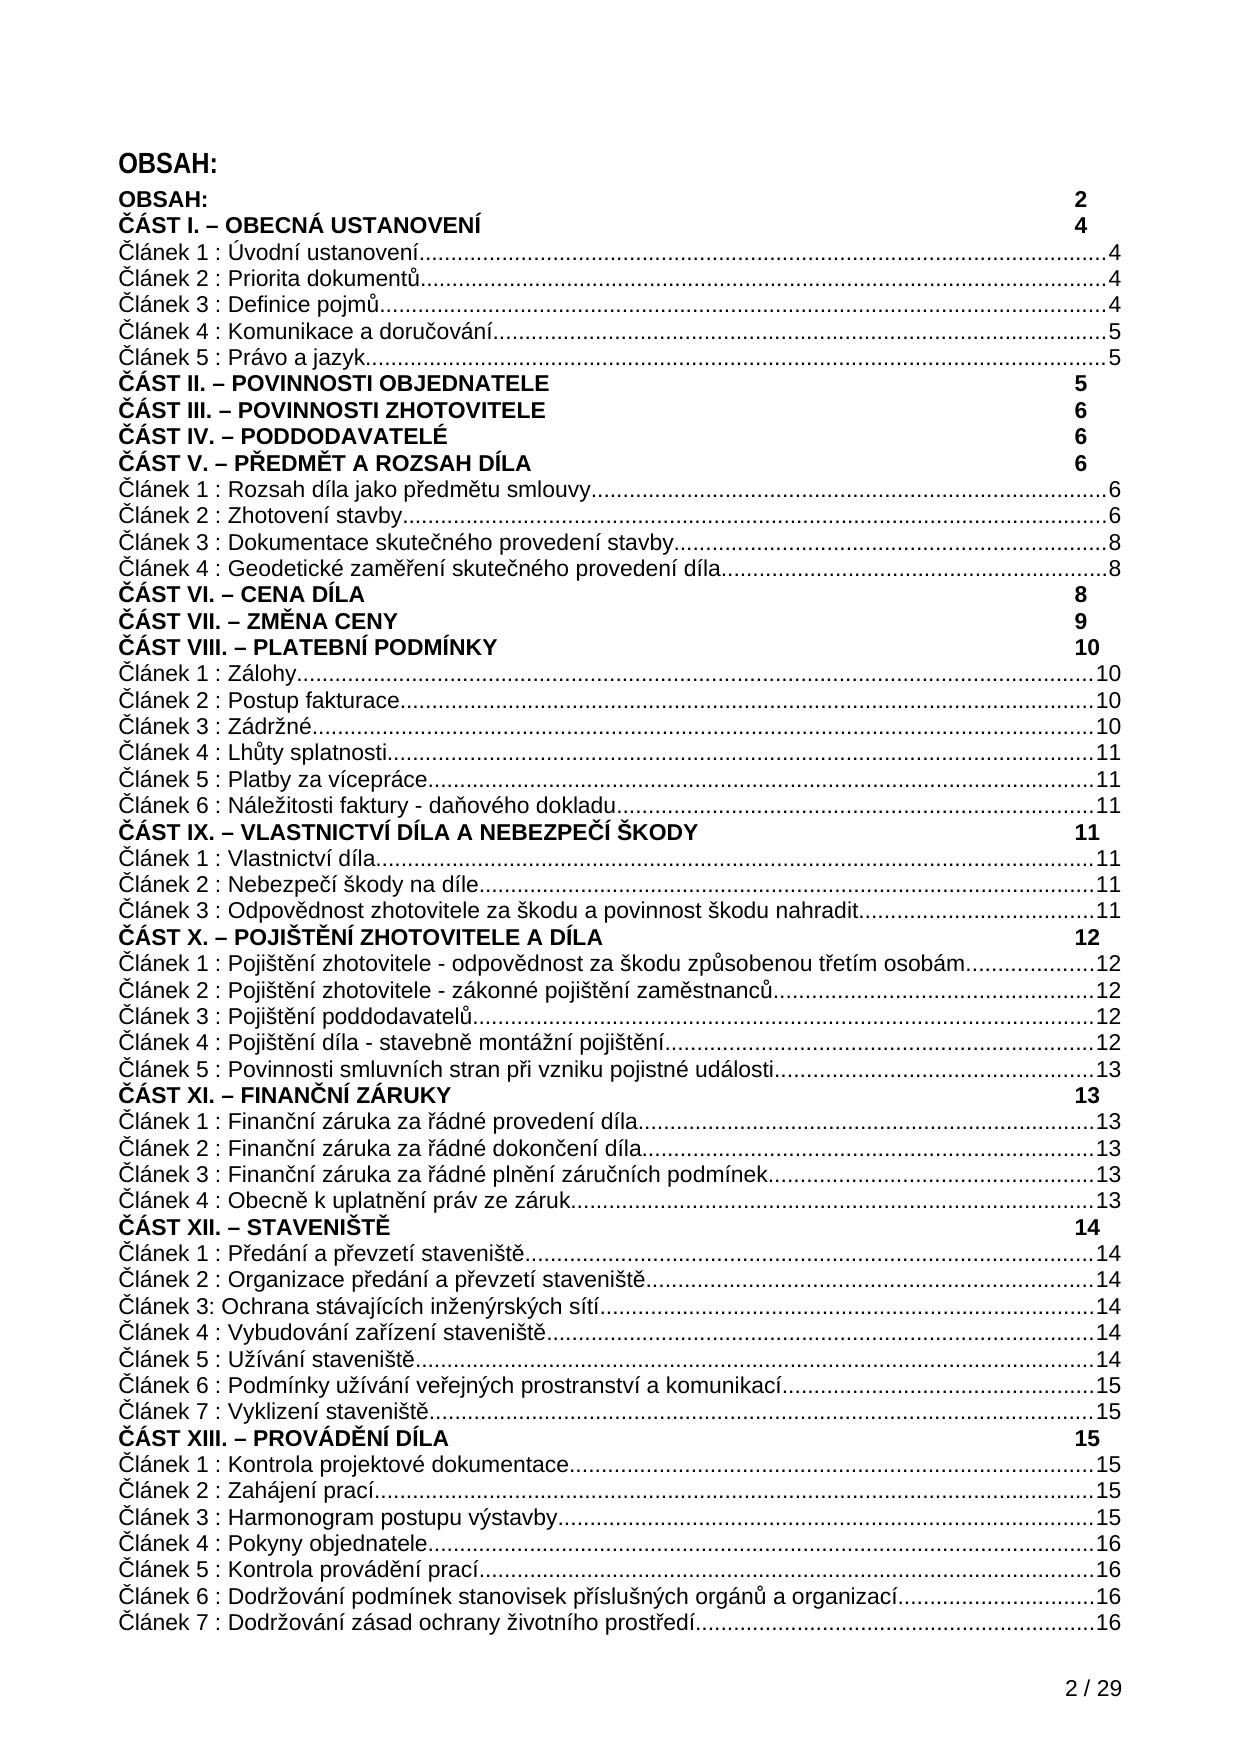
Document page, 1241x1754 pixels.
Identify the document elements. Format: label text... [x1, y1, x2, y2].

text Článek 1 : Předání a převzetí staveniště 14 [118, 1240, 1122, 1266]
text Článek 3 : Odpovědnost zhotovitele za škodu a povinnost škodu nahradit 11 [118, 897, 1122, 924]
text Článek 1 : Finanční záruka za řádné provedení díla 13 [118, 1108, 1122, 1135]
text Článek 1 : Rozsah díla jako předmětu smlouvy 6 [118, 476, 1122, 502]
text Článek 1 : Kontrola projektové dokumentace 15 [118, 1451, 1122, 1477]
text Článek 3 : Dokumentace skutečného provedení stavby 8 [118, 528, 1122, 555]
text Článek 7 : Dodržování zásad ochrany životního prostředí 16 [118, 1609, 1122, 1635]
text ČÁST II. – POVINNOSTI OBJEDNATELE 5 [118, 370, 1122, 397]
text Článek 4 : Obecně k uplatnění práv ze záruk 13 [118, 1187, 1122, 1214]
text Článek 3 : Zádržné 10 [118, 713, 1122, 739]
text Článek 1 : Vlastnictví díla 11 [118, 845, 1122, 871]
text Článek 3 : Harmonogram postupu výstavby 15 [118, 1504, 1122, 1530]
text Článek 2 : Zhotovení stavby 6 [118, 502, 1122, 528]
text OBSAH: 2 [118, 186, 1122, 212]
text Článek 1 : Úvodní ustanovení 4 [118, 239, 1122, 265]
text Článek 2 : Postup fakturace 10 [118, 687, 1122, 713]
text Článek 4 : Geodetické zaměření skutečného provedení díla 8 [118, 555, 1122, 581]
text Článek 2 : Priorita dokumentů 4 [118, 265, 1122, 291]
text ČÁST I. – OBECNÁ USTANOVENÍ 4 [118, 212, 1122, 239]
text ČÁST XIII. – PROVÁDĚNÍ DÍLA 15 [118, 1424, 1122, 1451]
text Článek 2 : Pojištění zhotovitele - zákonné pojištění zaměstnanců 12 [118, 977, 1122, 1003]
text Článek 3 : Definice pojmů 4 [118, 291, 1122, 318]
text Článek 6 : Podmínky užívání veřejných prostranství a komunikací 15 [118, 1372, 1122, 1398]
text ČÁST VII. – ZMĚNA CENY 9 [118, 608, 1122, 634]
text Článek 4 : Pojištění díla - stavebně montážní pojištění 12 [118, 1029, 1122, 1056]
text Článek 6 : Dodržování podmínek stanovisek příslušných orgánů a organizací 16 [118, 1583, 1122, 1609]
text ČÁST VIII. – PLATEBNÍ PODMÍNKY 10 [118, 634, 1122, 660]
text Článek 3: Ochrana stávajících inženýrských sítí 14 [118, 1293, 1122, 1319]
text Článek 5 : Povinnosti smluvních stran při vzniku pojistné události 13 [118, 1056, 1122, 1082]
text Článek 2 : Zahájení prací 15 [118, 1477, 1122, 1504]
text Článek 1 : Zálohy 10 [118, 660, 1122, 687]
text ČÁST VI. – CENA DÍLA 8 [118, 581, 1122, 608]
text Článek 4 : Pokyny objednatele 16 [118, 1530, 1122, 1556]
text ČÁST IX. – VLASTNICTVÍ DÍLA A NEBEZPEČÍ ŠKODY 11 [118, 818, 1122, 845]
text Článek 5 : Platby za vícepráce 11 [118, 766, 1122, 792]
text Článek 6 : Náležitosti faktury - daňového dokladu 11 [118, 792, 1122, 818]
text Článek 2 : Finanční záruka za řádné dokončení díla 13 [118, 1135, 1122, 1161]
text Článek 3 : Pojištění poddodavatelů 12 [118, 1003, 1122, 1029]
text Článek 5 : Právo a jazyk 5 [118, 344, 1122, 370]
text ČÁST XI. – FINANČNÍ ZÁRUKY 13 [118, 1082, 1122, 1108]
text Článek 5 : Kontrola provádění prací 16 [118, 1556, 1122, 1583]
text Článek 4 : Lhůty splatnosti 11 [118, 739, 1122, 766]
text Článek 5 : Užívání staveniště 14 [118, 1346, 1122, 1372]
text Článek 2 : Organizace předání a převzetí staveniště 14 [118, 1266, 1122, 1293]
subtitle OBSAH: [118, 146, 1122, 180]
text ČÁST X. – POJIŠTĚNÍ ZHOTOVITELE A DÍLA 12 [118, 924, 1122, 950]
text ČÁST III. – POVINNOSTI ZHOTOVITELE 6 [118, 397, 1122, 423]
text Článek 4 : Komunikace a doručování 5 [118, 318, 1122, 344]
text Článek 3 : Finanční záruka za řádné plnění záručních podmínek 13 [118, 1161, 1122, 1187]
text Článek 4 : Vybudování zařízení staveniště 14 [118, 1319, 1122, 1346]
text Článek 1 : Pojištění zhotovitele - odpovědnost za škodu způsobenou třetím osobám 12 [118, 950, 1122, 977]
text Článek 7 : Vyklizení staveniště 15 [118, 1398, 1122, 1424]
text Článek 2 : Nebezpečí škody na díle 11 [118, 871, 1122, 897]
text ČÁST XII. – STAVENIŠTĚ 14 [118, 1214, 1122, 1240]
text ČÁST IV. – PODDODAVATELÉ 6 [118, 423, 1122, 449]
text ČÁST V. – PŘEDMĚT A ROZSAH DÍLA 6 [118, 449, 1122, 476]
